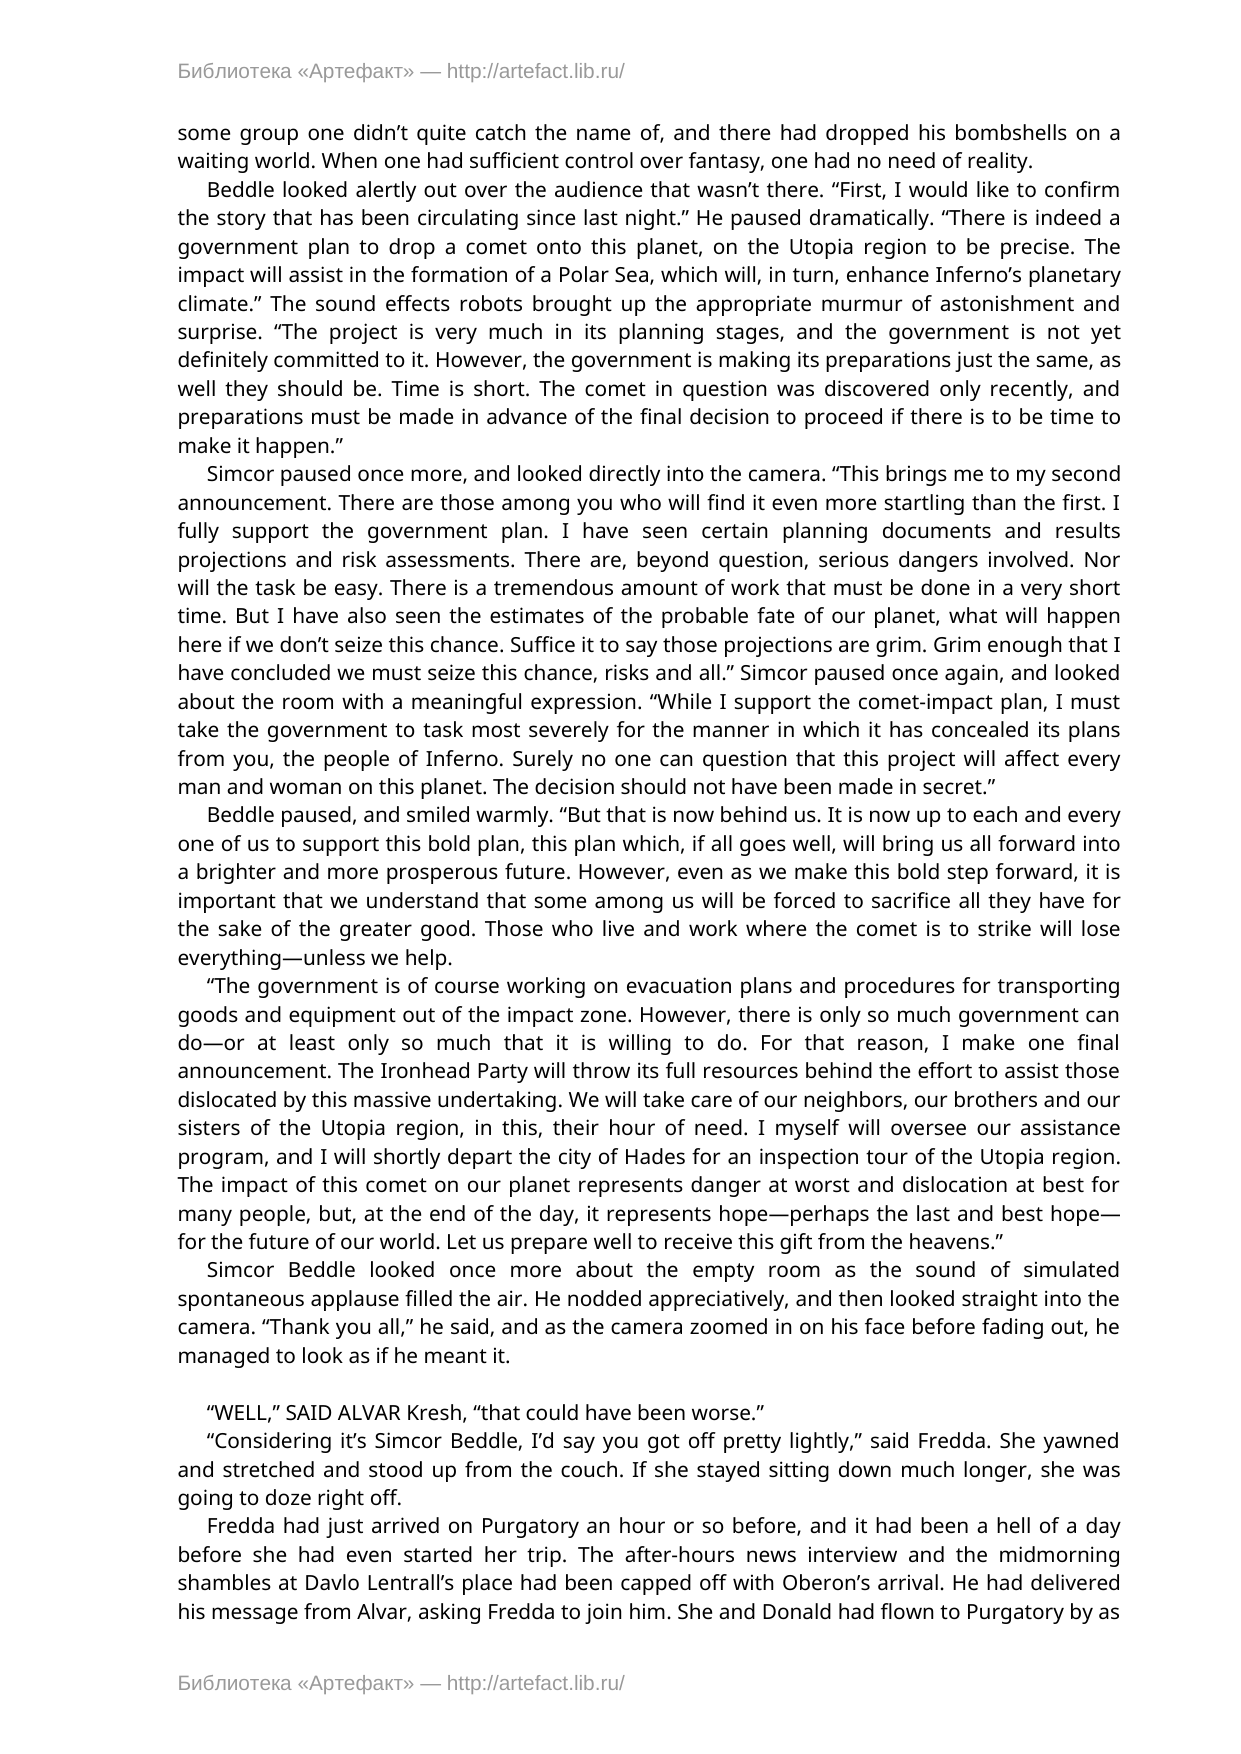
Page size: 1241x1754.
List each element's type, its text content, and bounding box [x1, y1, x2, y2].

text “The government is of course working on evacuation plans and procedures for transporting goods and equipment out of the impact zone. However, there is only so much government can do—or at least only so much that it is willing to do. For that reason, I make one final announcement. The Ironhead Party will throw its full resources behind the effort to assist those dislocated by this massive undertaking. We will take care of our neighbors, our brothers and our sisters of the Utopia region, in this, their hour of need. I myself will oversee our assistance program, and I will shortly depart the city of Hades for an inspection tour of the Utopia region. The impact of this comet on our planet represents danger at worst and dislocation at best for many people, but, at the end of the day, it represents hope—perhaps the last and best hope—for the future of our world. Let us prepare well to receive this gift from the heavens.” [177, 971, 1122, 1256]
text Beddle looked alertly out over the audience that wasn’t there. “First, I would like to confirm the story that has been circulating since last night.” He paused dramatically. “There is indeed a government plan to drop a comet onto this planet, on the Utopia region to be precise. The impact will assist in the formation of a Polar Sea, which will, in turn, enhance Inferno’s planetary climate.” The sound effects robots brought up the appropriate murmur of astonishment and surprise. “The project is very much in its planning stages, and the government is not yet definitely committed to it. However, the government is making its preparations just the same, as well they should be. Time is short. The comet in question was discovered only recently, and preparations must be made in advance of the final decision to proceed if there is to be time to make it happen.” [177, 175, 1122, 459]
text Beddle paused, and smiled warmly. “But that is now behind us. It is now up to each and every one of us to support this bold plan, this plan which, if all goes well, will bring us all forward into a brighter and more prosperous future. However, even as we make this bold step forward, it is important that we understand that some among us will be forced to sacrifice all they have for the sake of the greater good. Those who live and work where the comet is to strike will lose everything—unless we help. [177, 801, 1122, 971]
text “WELL,” SAID ALVAR Kresh, “that could have been worse.” [177, 1398, 1122, 1426]
text “Considering it’s Simcor Beddle, I’d say you got off pretty lightly,” said Fredda. She yawned and stretched and stood up from the couch. If she stayed sitting down much longer, she was going to doze right off. [177, 1426, 1122, 1512]
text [177, 1512, 1122, 1625]
text Simcor paused once more, and looked directly into the camera. “This brings me to my second announcement. There are those among you who will find it even more startling than the first. I fully support the government plan. I have seen certain planning documents and results projections and risk assessments. There are, beyond question, serious dangers involved. Nor will the task be easy. There is a tremendous amount of work that must be done in a very short time. But I have also seen the estimates of the probable fate of our planet, what will happen here if we don’t seize this chance. Suffice it to say those projections are grim. Grim enough that I have concluded we must seize this chance, risks and all.” Simcor paused once again, and looked about the room with a meaningful expression. “While I support the comet-impact plan, I must take the government to task most severely for the manner in which it has concealed its plans from you, the people of Inferno. Surely no one can question that this project will affect every man and woman on this planet. The decision should not have been made in secret.” [177, 459, 1122, 801]
text Simcor Beddle looked once more about the empty room as the sound of simulated spontaneous applause filled the air. He nodded appreciatively, and then looked straight into the camera. “Thank you all,” he said, and as the camera zoomed in on his face before fading out, he managed to look as if he meant it. [177, 1256, 1122, 1369]
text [177, 118, 1122, 175]
